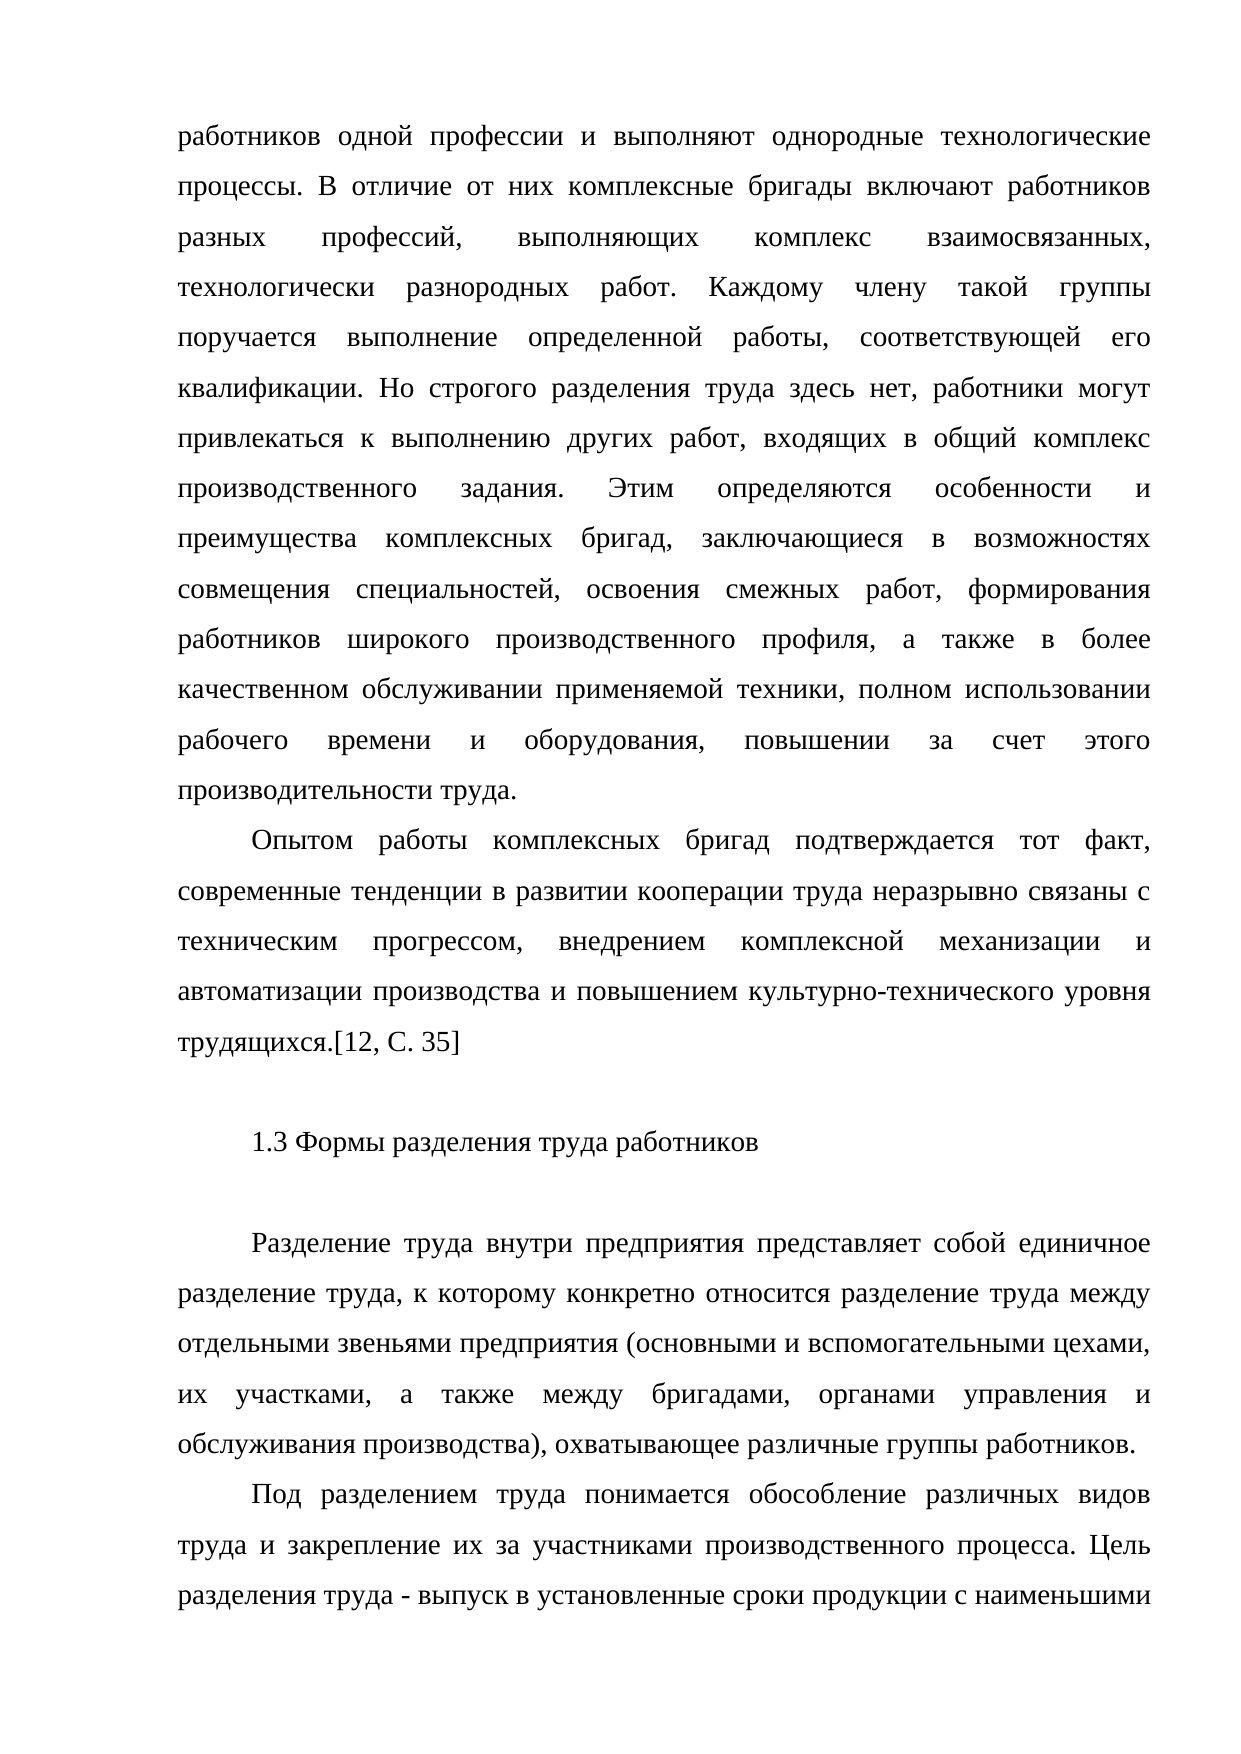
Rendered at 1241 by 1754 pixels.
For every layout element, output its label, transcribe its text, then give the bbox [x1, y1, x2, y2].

text Опытом работы комплексных бригад подтверждается тот факт, современные тенденции в развитии кооперации труда неразрывно связаны с техническим прогрессом, внедрением комплексной механизации и автоматизации производства и повышением культурно-технического уровня трудящихся.[12, С. 35] [177, 822, 1152, 1057]
text Разделение труда внутри предприятия представляет собой единичное разделение труда, к которому конкретно относится разделение труда между отдельными звеньями предприятия (основными и вспомогательными цехами, их участками, а также между бригадами, органами управления и обслуживания производства), охватывающее различные группы работников. [177, 1225, 1152, 1460]
text 1.3 Формы разделения труда работников [177, 1124, 1152, 1158]
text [177, 1477, 1152, 1611]
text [177, 118, 1152, 806]
